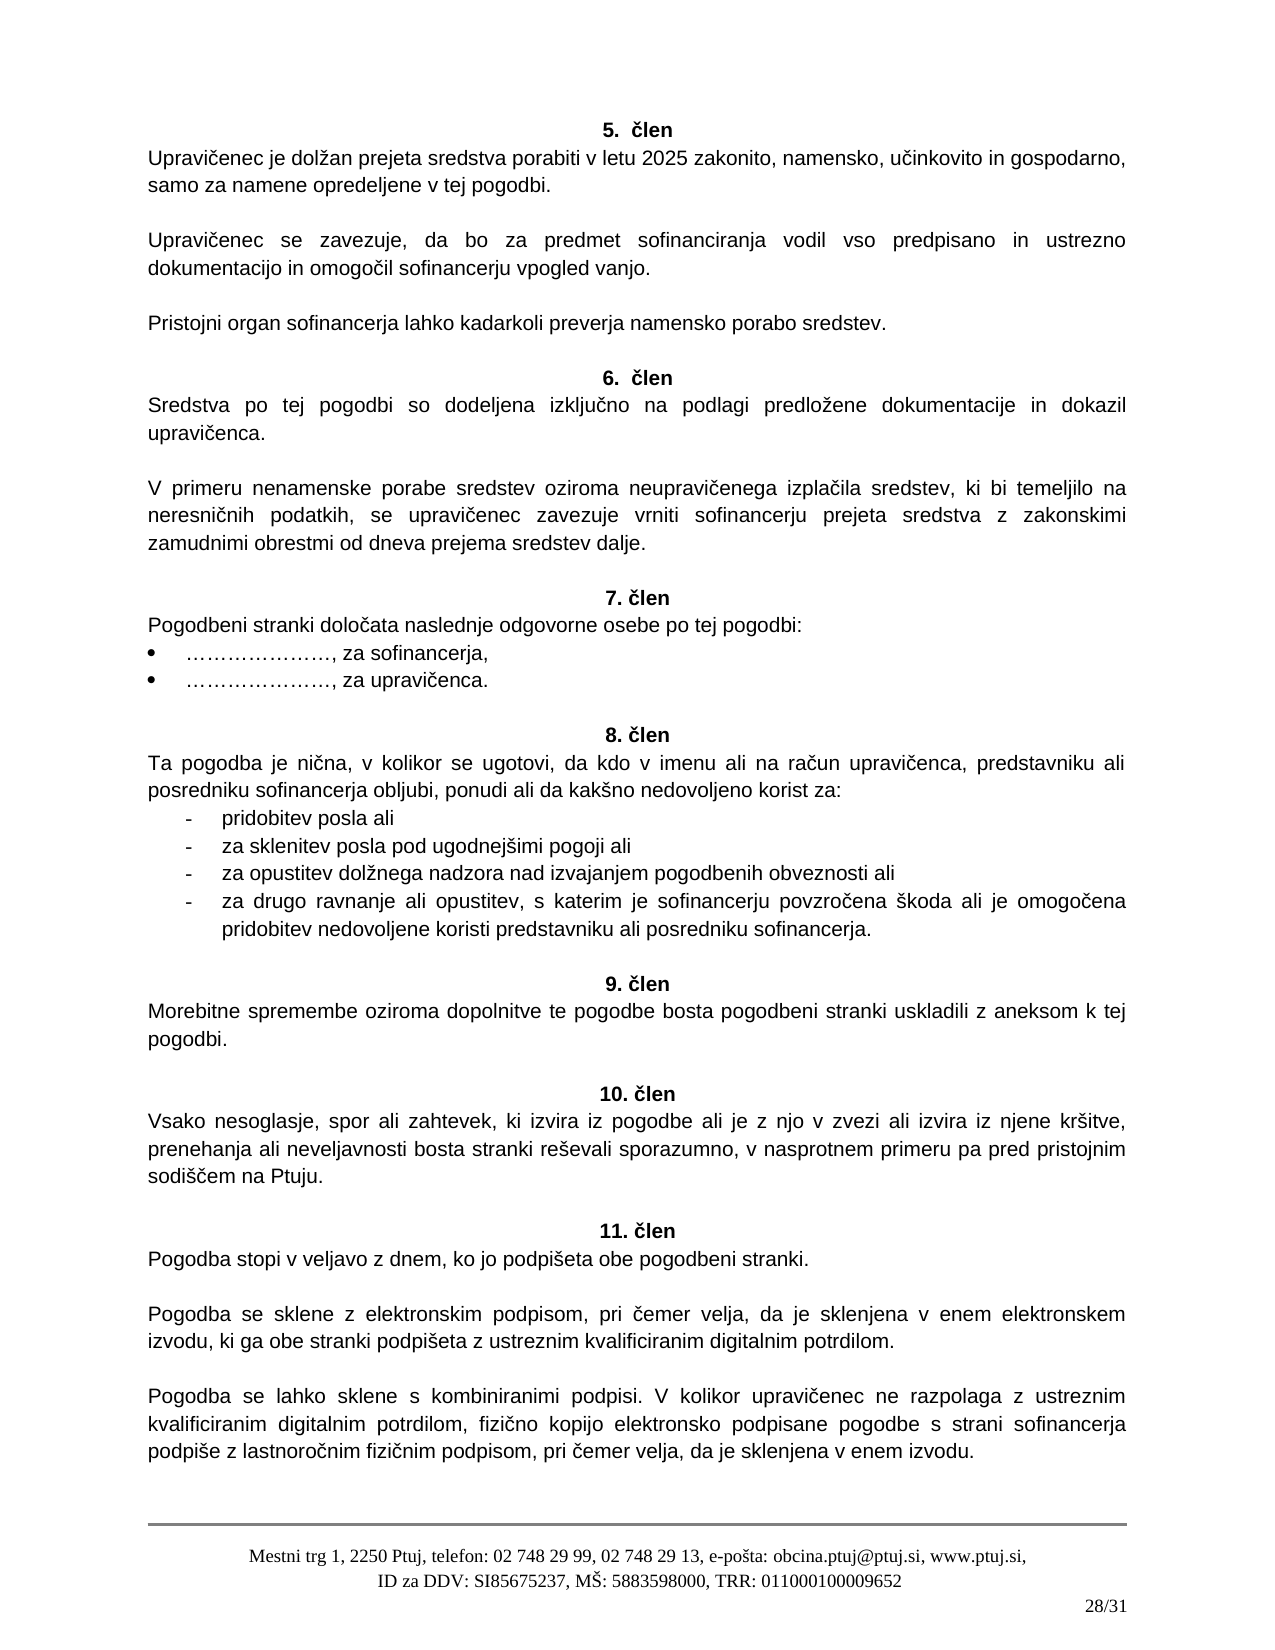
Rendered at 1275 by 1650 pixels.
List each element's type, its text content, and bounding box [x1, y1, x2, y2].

text 7. člen [148, 586, 1127, 609]
text Upravičenec se zavezuje, da bo za predmet sofinanciranja vodil vso predpisano in ustrezno dokumentacijo in omogočil sofinancerju vpogled vanjo. [148, 228, 1127, 279]
text Pogodba se lahko sklene s kombiniranimi podpisi. V kolikor upravičenec ne razpolaga z ustreznim kvalificiranim digitalnim potrdilom, fizično kopijo elektronsko podpisane pogodbe s strani sofinancerja podpiše z lastnoročnim fizičnim podpisom, pri čemer velja, da je sklenjena v enem izvodu. [148, 1384, 1127, 1463]
text Pristojni organ sofinancerja lahko kadarkoli preverja namensko porabo sredstev. [148, 311, 1127, 334]
list …………………, za upravičenca. [148, 668, 1127, 692]
list za opustitev dolžnega nadzora nad izvajanjem pogodbenih obveznosti ali [185, 861, 1127, 885]
text 11. člen [148, 1219, 1127, 1243]
text Pogodba stopi v veljavo z dnem, ko jo podpišeta obe pogodbeni stranki. [148, 1247, 1127, 1271]
text Ta pogodba je nična, v kolikor se ugotovi, da kdo v imenu ali na račun upravičenca, predstavniku ali posredniku sofinancerja obljubi, ponudi ali da kakšno nedovoljeno korist za: [148, 751, 1127, 802]
list za drugo ravnanje ali opustitev, s katerim je sofinancerju povzročena škoda ali je omogočena pridobitev nedovoljene koristi predstavniku ali posredniku sofinancerja. [185, 889, 1127, 941]
text V primeru nenamenske porabe sredstev oziroma neupravičenega izplačila sredstev, ki bi temeljilo na neresničnih podatkih, se upravičenec zavezuje vrniti sofinancerju prejeta sredstva z zakonskimi zamudnimi obrestmi od dneva prejema sredstev dalje. [148, 476, 1127, 554]
text Morebitne spremembe oziroma dopolnitve te pogodbe bosta pogodbeni stranki uskladili z aneksom k tej pogodbi. [148, 999, 1127, 1051]
text Pogodbeni stranki določata naslednje odgovorne osebe po tej pogodbi: [148, 613, 1127, 637]
text Vsako nesoglasje, spor ali zahtevek, ki izvira iz pogodbe ali je z njo v zvezi ali izvira iz njene kršitve, prenehanja ali neveljavnosti bosta stranki reševali sporazumno, v nasprotnem primeru pa pred pristojnim sodiščem na Ptuju. [148, 1109, 1127, 1188]
list za sklenitev posla pod ugodnejšimi pogoji ali [185, 833, 1127, 858]
list pridobitev posla ali [185, 806, 1127, 830]
text 9. člen [148, 972, 1127, 996]
text Upravičenec je dolžan prejeta sredstva porabiti v letu 2025 zakonito, namensko, učinkovito in gospodarno, samo za namene opredeljene v tej pogodbi. [148, 146, 1127, 197]
text 5. člen [148, 118, 1127, 142]
text 8. člen [148, 723, 1127, 747]
text 6. člen [148, 366, 1127, 389]
text Sredstva po tej pogodbi so dodeljena izključno na podlagi predložene dokumentacije in dokazil upravičenca. [148, 393, 1127, 444]
text 10. člen [148, 1082, 1127, 1106]
text Pogodba se sklene z elektronskim podpisom, pri čemer velja, da je sklenjena v enem elektronskem izvodu, ki ga obe stranki podpišeta z ustreznim kvalificiranim digitalnim potrdilom. [148, 1302, 1127, 1353]
list …………………, za sofinancerja, [148, 641, 1127, 665]
